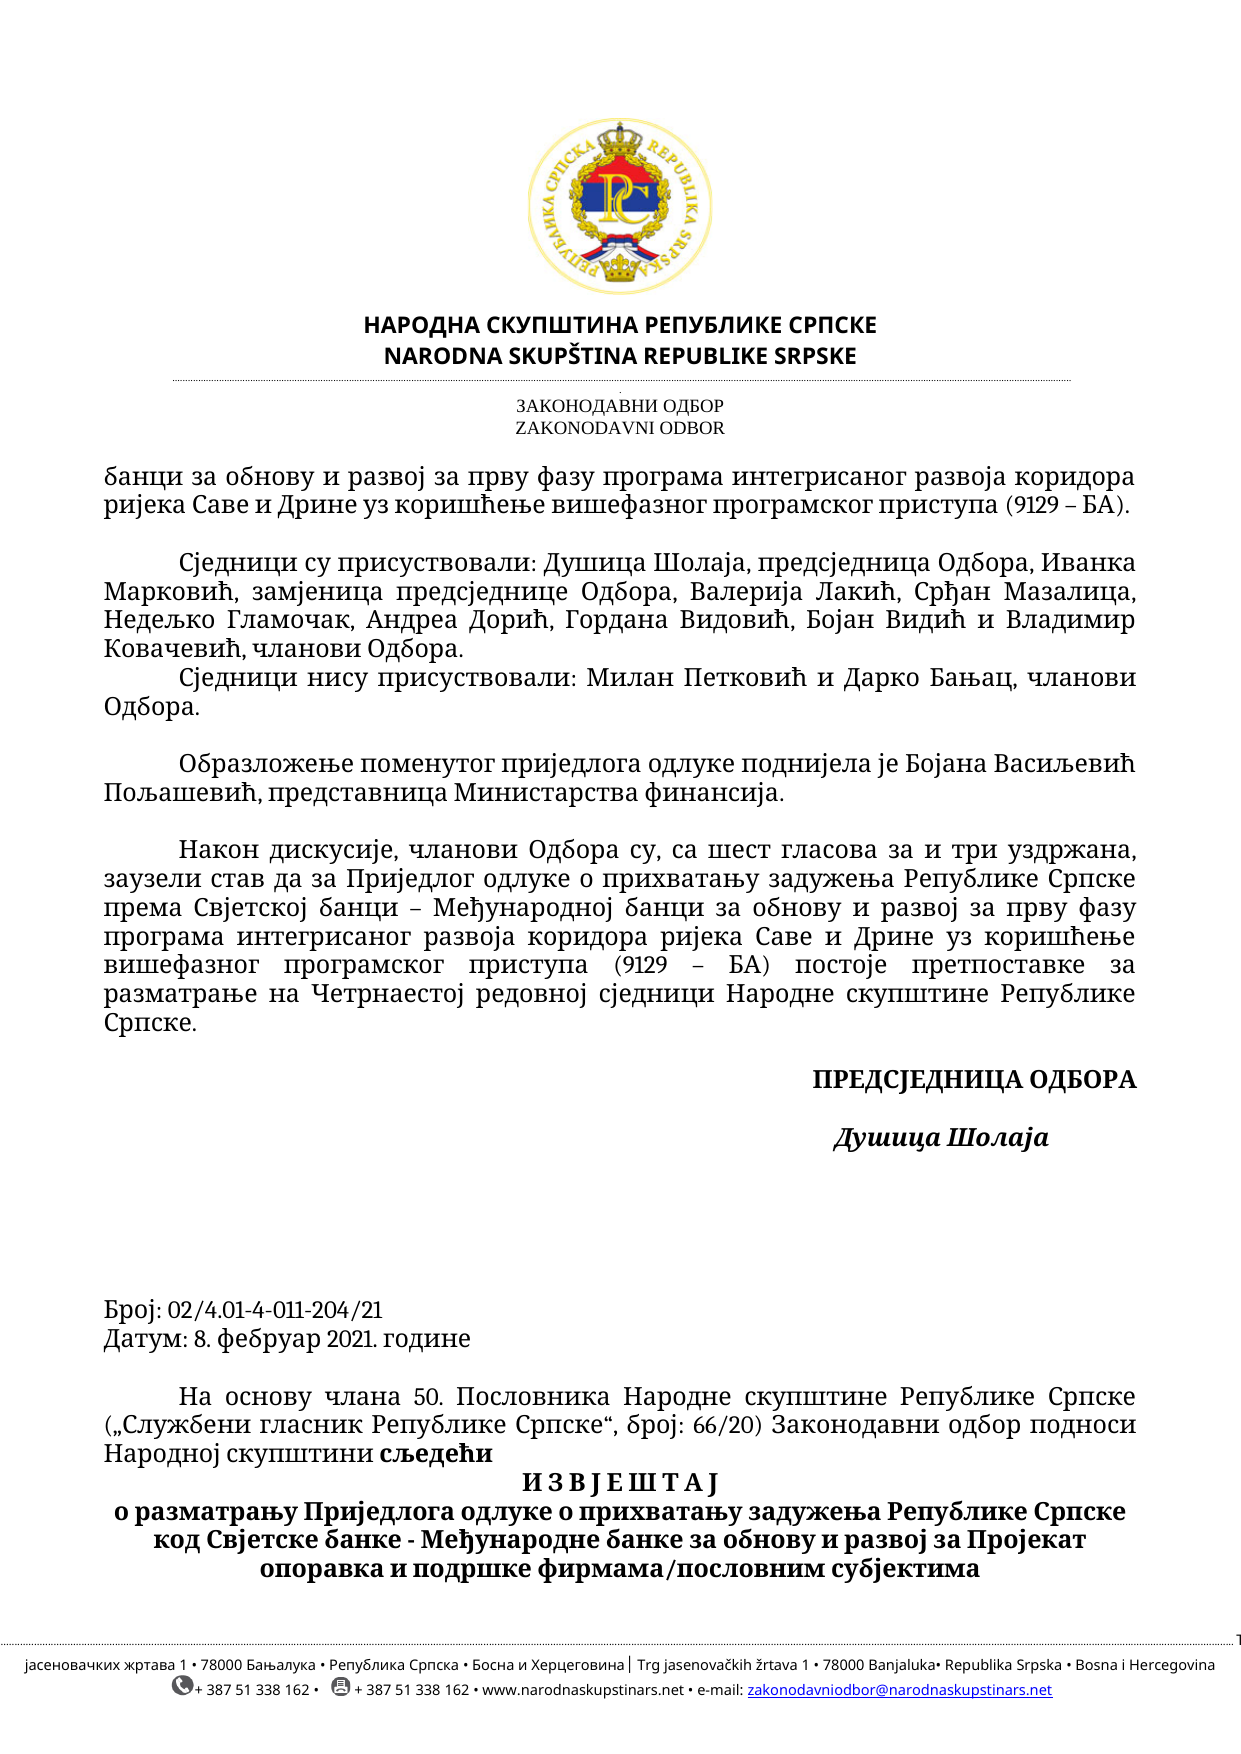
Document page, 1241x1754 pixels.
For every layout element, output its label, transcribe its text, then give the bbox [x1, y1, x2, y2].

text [103, 462, 1137, 520]
text Сједници су присуствовали: Душица Шолаја, предсједница Одбора, Иванка Марковић, замјеница предсједнице Одбора, Валерија Лакић, Срђан Мазалица, Недељко Гламочак, Андреа Дорић, Гордана Видовић, Бојан Видић и Владимир Ковачевић, чланови Одбора. [103, 549, 1137, 664]
text Након дискусије, чланови Одбора су, са шест гласова за и три уздржана, заузели став да за Приједлог одлуке о прихватању задужења Републике Српске према Свјетској банци – Међународној банци за обнову и развој за прву фазу програма интегрисаног развоја коридора ријека Саве и Дрине уз коришћење вишефазног програмског приступа (9129 – БА) постоје претпоставке за разматрање на Четрнаестој редовној сједници Народне скупштине Републике Српске. [103, 836, 1137, 1037]
text Душица Шолаја [103, 1124, 1137, 1152]
text На основу члана 50. Пословника Народне скупштине Републике Српске („Службени гласник Републике Српске“, број: 66/20) Законодавни одбор подноси Народној скупштини сљедећи [103, 1382, 1137, 1469]
text Број: 02/4.01-4-011-204/21 [103, 1296, 1137, 1325]
text И З В Ј Е Ш Т А Ј [103, 1469, 1137, 1497]
text ПРЕДСЈЕДНИЦА ОДБОРА [103, 1066, 1137, 1095]
text о разматрању Приједлога одлуке о прихватању задужења Републике Српске код Свјетске банке - Међународне банке за обнову и развој за Пројекат опоравка и подршке фирмама/пословним субјектима [103, 1497, 1137, 1584]
text Датум: 8. фебруар 2021. године [103, 1325, 1137, 1354]
text Образложење поменутог приједлога одлуке поднијела је Бојана Васиљевић Пољашевић, представница Министарства финансија. [103, 750, 1137, 807]
text Сједници нису присуствовали: Милан Петковић и Дарко Бањац, чланови Одбора. [103, 664, 1137, 721]
